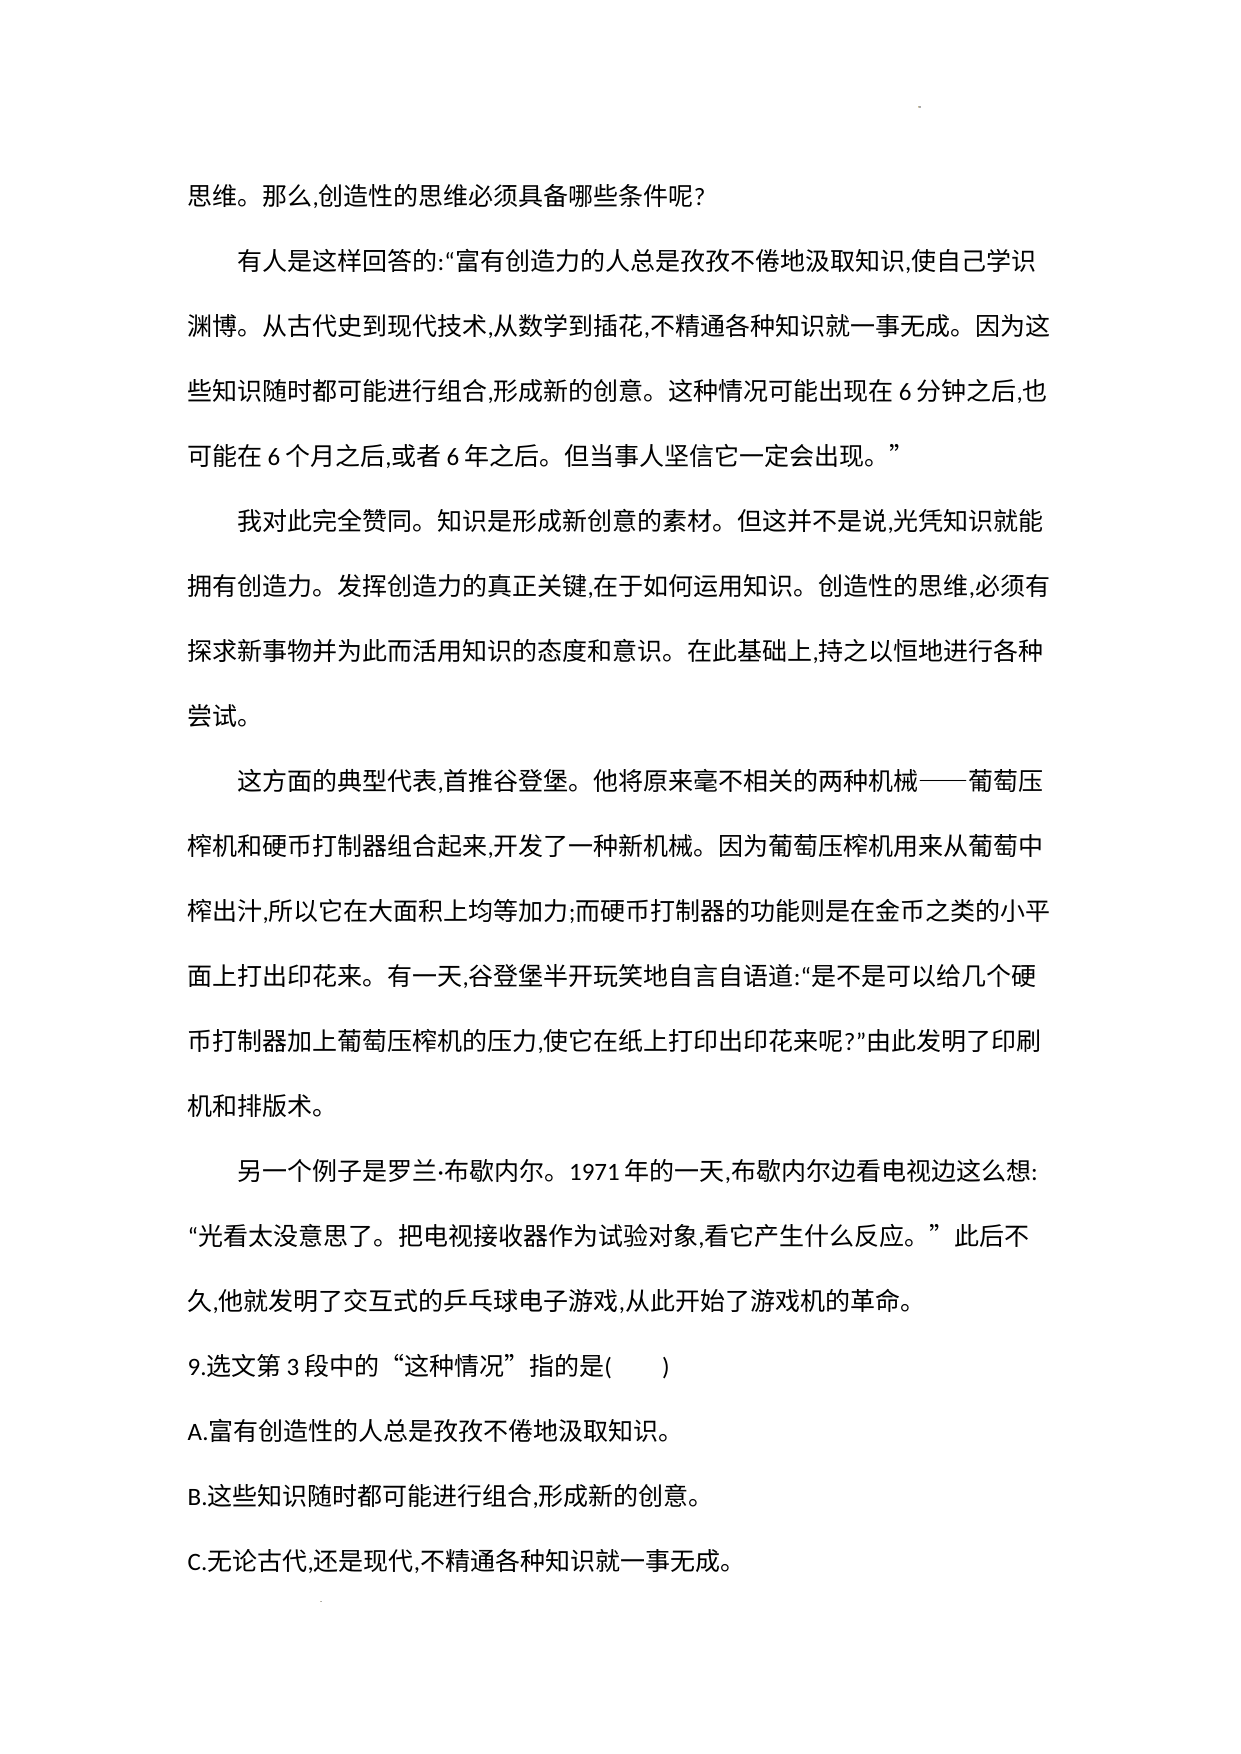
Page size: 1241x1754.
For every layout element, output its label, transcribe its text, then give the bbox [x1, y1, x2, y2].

list A.富有创造性的人总是孜孜不倦地汲取知识。 [187, 1397, 1053, 1462]
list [187, 162, 1053, 227]
list 有人是这样回答的:“富有创造力的人总是孜孜不倦地汲取知识,使自己学识渊博。从古代史到现代技术,从数学到插花,不精通各种知识就一事无成。因为这些知识随时都可能进行组合,形成新的创意。这种情况可能出现在6分钟之后,也可能在6个月之后,或者6年之后。但当事人坚信它一定会出现。” [187, 227, 1053, 487]
list 这方面的典型代表,首推谷登堡。他将原来毫不相关的两种机械——葡萄压榨机和硬币打制器组合起来,开发了一种新机械。因为葡萄压榨机用来从葡萄中榨出汁,所以它在大面积上均等加力;而硬币打制器的功能则是在金币之类的小平面上打出印花来。有一天,谷登堡半开玩笑地自言自语道:“是不是可以给几个硬币打制器加上葡萄压榨机的压力,使它在纸上打印出印花来呢?”由此发明了印刷机和排版术。 [187, 747, 1053, 1137]
list 另一个例子是罗兰·布歇内尔。1971年的一天,布歇内尔边看电视边这么想:“光看太没意思了。把电视接收器作为试验对象,看它产生什么反应。”此后不久,他就发明了交互式的乒乓球电子游戏,从此开始了游戏机的革命。 [187, 1137, 1053, 1332]
list 9.选文第3段中的“这种情况”指的是( ) [187, 1332, 1053, 1397]
list 我对此完全赞同。知识是形成新创意的素材。但这并不是说,光凭知识就能拥有创造力。发挥创造力的真正关键,在于如何运用知识。创造性的思维,必须有探求新事物并为此而活用知识的态度和意识。在此基础上,持之以恒地进行各种尝试。 [187, 487, 1053, 747]
list B.这些知识随时都可能进行组合,形成新的创意。 [187, 1462, 1053, 1527]
list C.无论古代,还是现代,不精通各种知识就一事无成。 [187, 1527, 1053, 1592]
